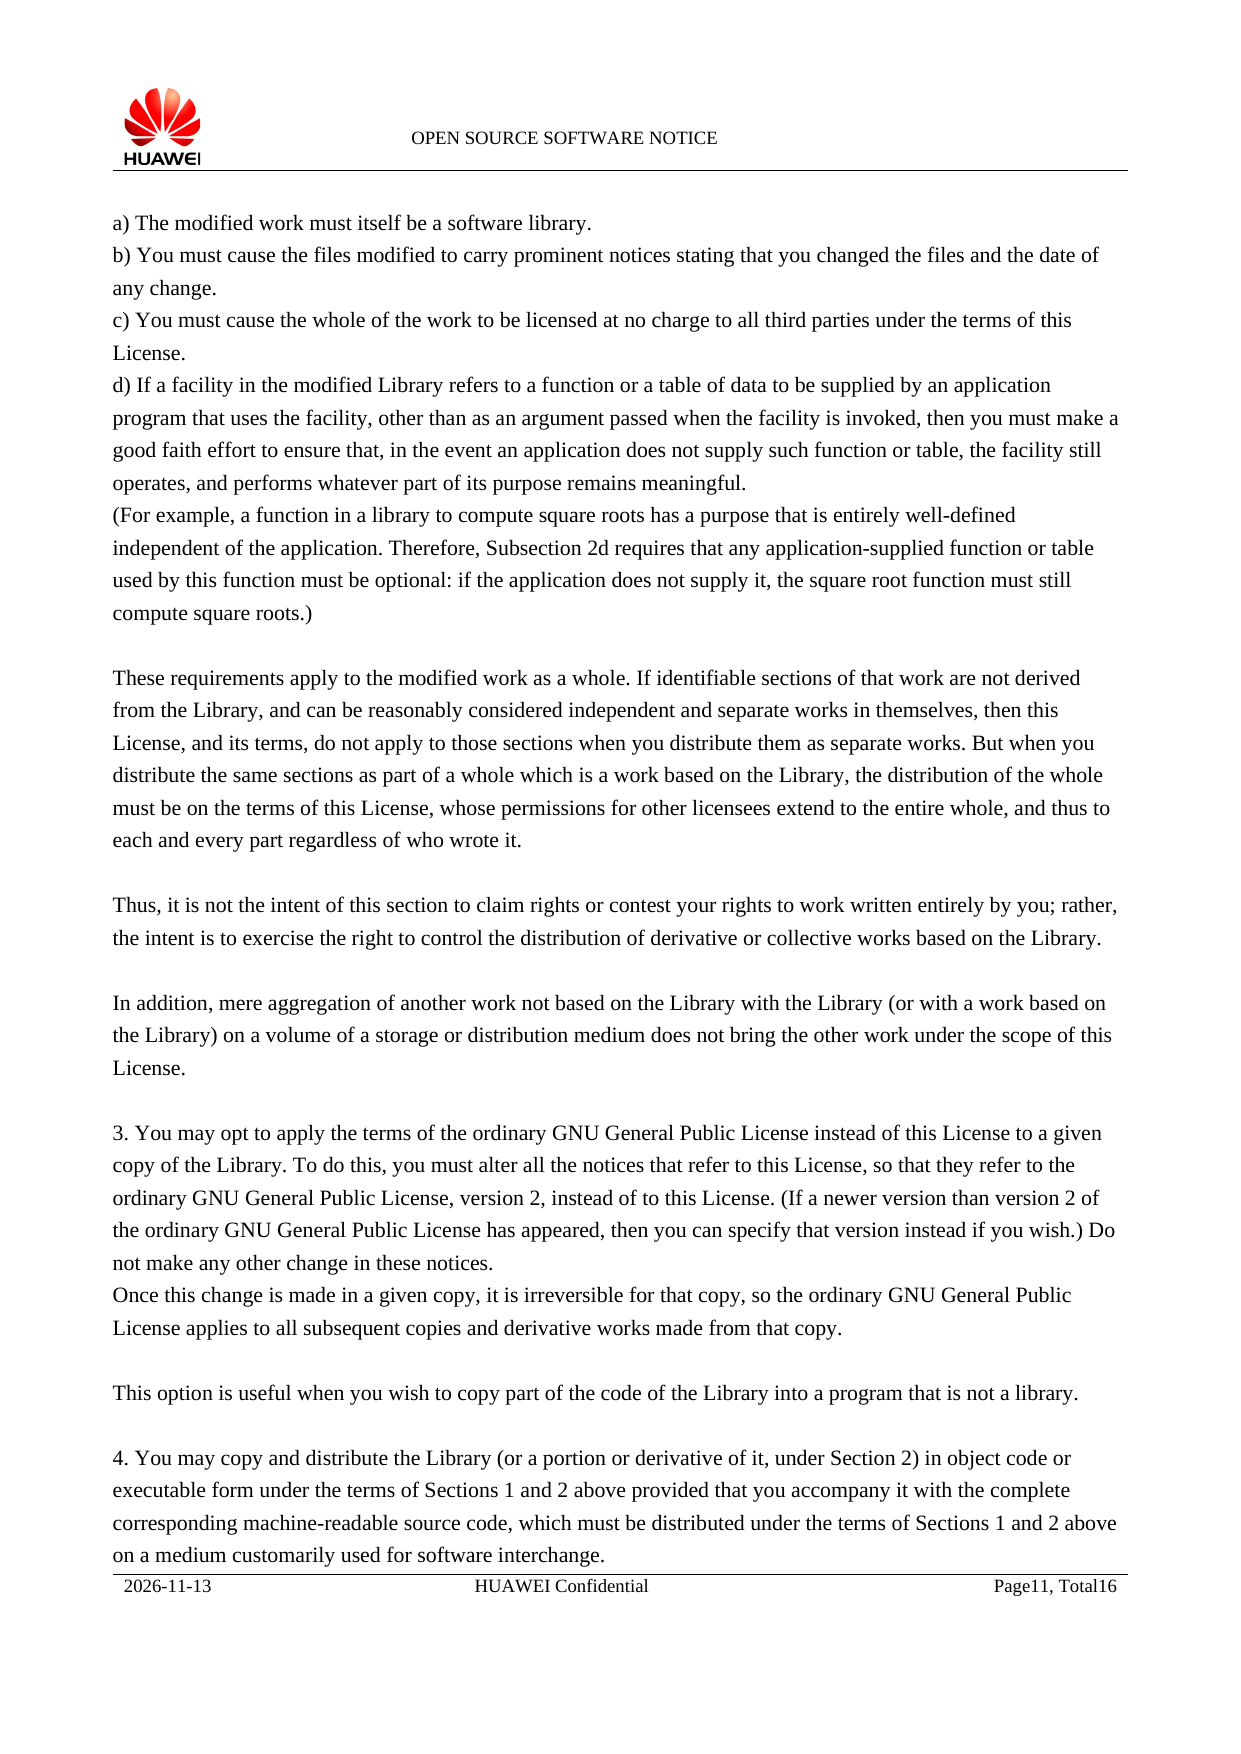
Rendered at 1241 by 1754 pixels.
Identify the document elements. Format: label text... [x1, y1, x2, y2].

picture [124, 88, 201, 165]
